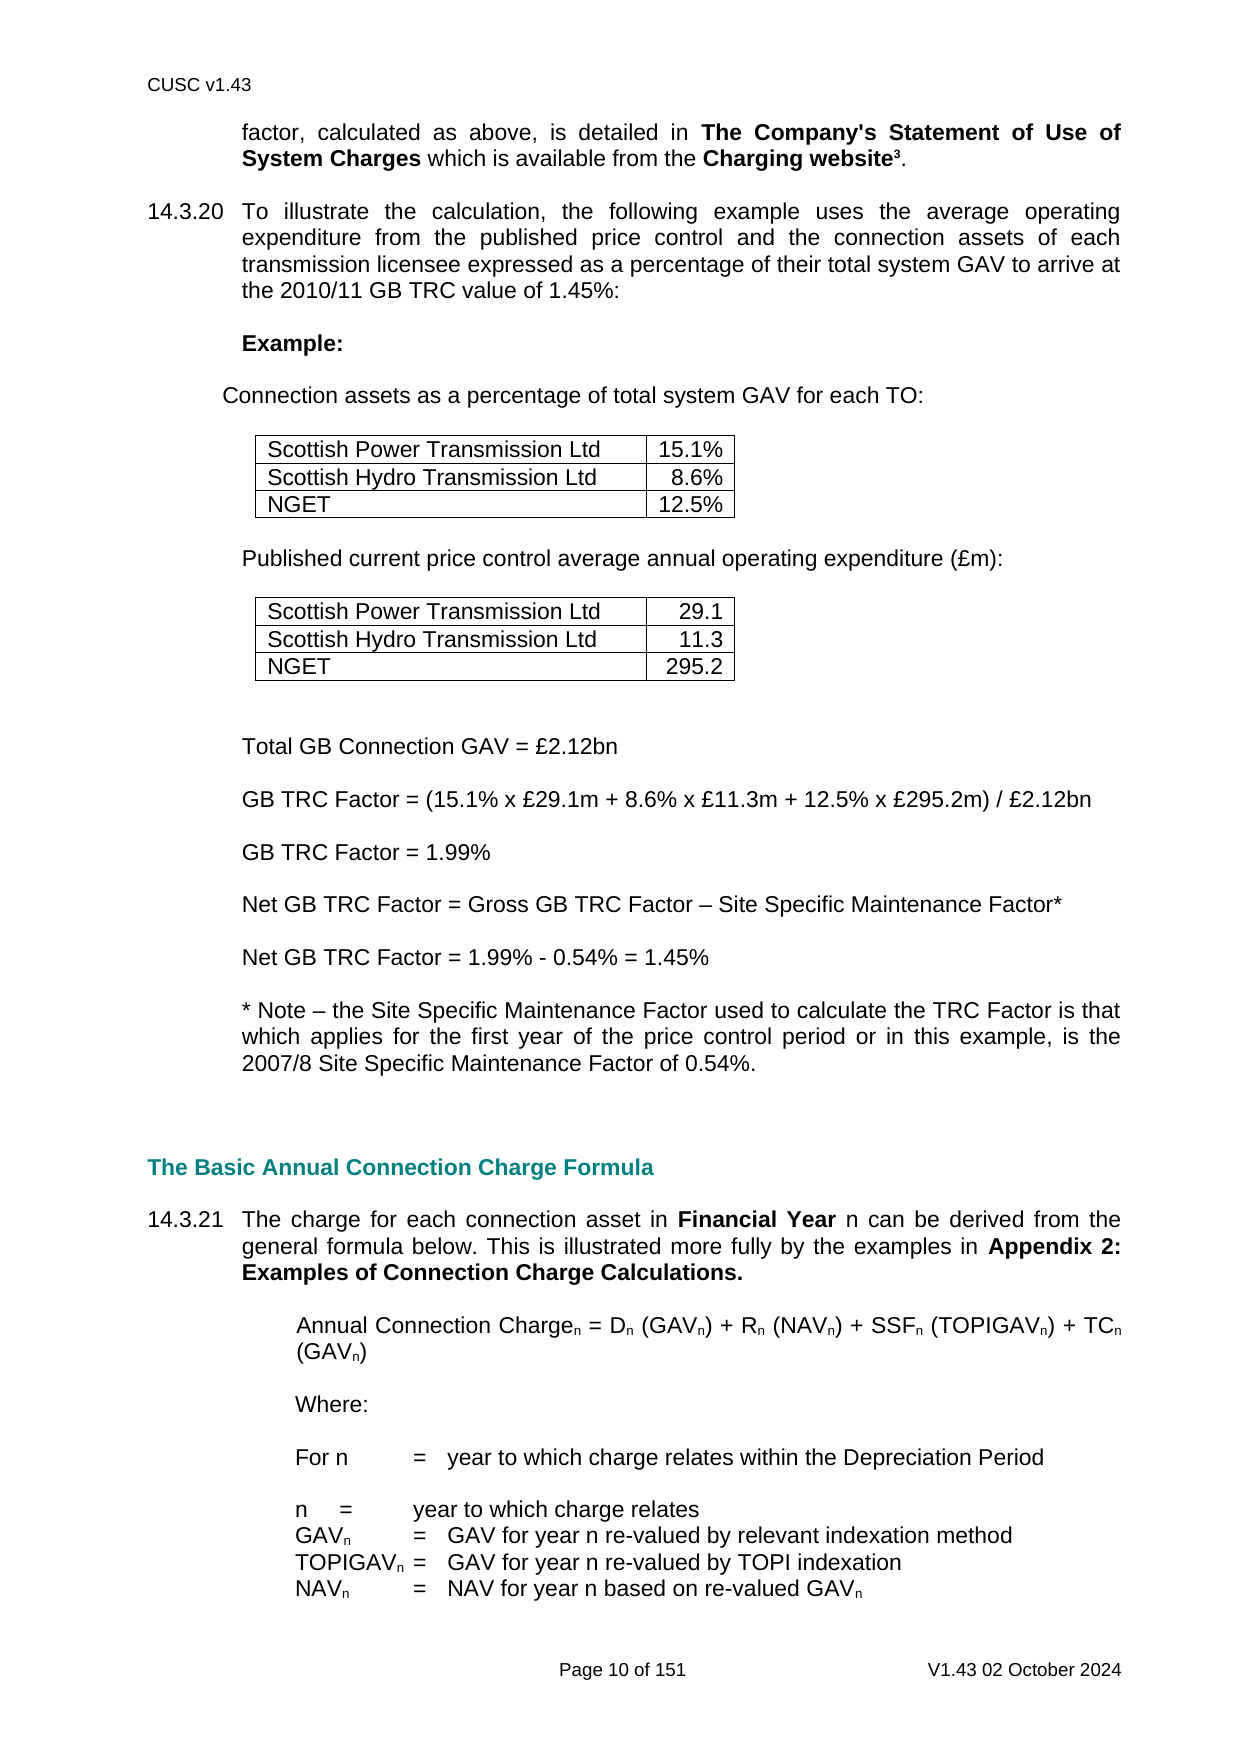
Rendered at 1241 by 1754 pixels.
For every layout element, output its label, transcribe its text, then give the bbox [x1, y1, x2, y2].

list The charge for each connection asset in Financial Year n can be derived from the general formula below. This is illustrated more fully by the examples in Appendix 2: Examples of Connection Charge Calculations. [147, 1206, 1121, 1285]
table_cell 11.3 [647, 626, 734, 652]
text Connection assets as a percentage of total system GAV for each TO: [167, 382, 1121, 409]
table_cell Scottish Hydro Transmission Ltd [256, 626, 646, 652]
table_cell 12.5% [647, 491, 734, 517]
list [147, 119, 1121, 171]
text Example: [242, 329, 1121, 356]
text GAVn = GAV for year n re-valued by relevant indexation method [295, 1522, 1121, 1549]
table_cell Scottish Hydro Transmission Ltd [256, 464, 646, 490]
text n = year to which charge relates [295, 1496, 1121, 1522]
table_cell 295.2 [647, 653, 734, 679]
text For n = year to which charge relates within the Depreciation Period [295, 1443, 1121, 1470]
table_header 29.1 [647, 598, 734, 625]
text TOPIGAVn = GAV for year n re-valued by TOPI indexation [295, 1549, 1121, 1575]
text * Note – the Site Specific Maintenance Factor used to calculate the TRC Factor is that which applies for the first year of the price control period or in this example, is the 2007/8 Site Specific Maintenance Factor of 0.54%. [242, 997, 1121, 1076]
subtitle The Basic Annual Connection Charge Formula [147, 1153, 1121, 1180]
table_cell 8.6% [647, 464, 734, 490]
table_cell NGET [256, 653, 646, 679]
text NAVn = NAV for year n based on re-valued GAVn [295, 1575, 1121, 1602]
text Published current price control average annual operating expenditure (£m): [167, 544, 1121, 571]
text GB TRC Factor = 1.99% [167, 839, 1121, 865]
text GB TRC Factor = (15.1% x £29.1m + 8.6% x £11.3m + 12.5% x £295.2m) / £2.12bn [242, 786, 1121, 812]
table_header 15.1% [647, 436, 734, 462]
table_header Scottish Power Transmission Ltd [256, 436, 646, 462]
text Total GB Connection GAV = £2.12bn [167, 733, 1121, 759]
text Net GB TRC Factor = Gross GB TRC Factor – Site Specific Maintenance Factor* [242, 891, 1121, 918]
list To illustrate the calculation, the following example uses the average operating expenditure from the published price control and the connection assets of each transmission licensee expressed as a percentage of their total system GAV to arrive at the 2010/11 GB TRC value of 1.45%: [147, 198, 1121, 303]
text Annual Connection Chargen = Dn (GAVn) + Rn (NAVn) + SSFn (TOPIGAVn) + TCn (GAVn) [221, 1312, 1121, 1364]
text Where: [221, 1391, 1121, 1417]
table_header Scottish Power Transmission Ltd [256, 598, 646, 625]
table_cell NGET [256, 491, 646, 517]
text Net GB TRC Factor = 1.99% - 0.54% = 1.45% [167, 944, 1121, 970]
